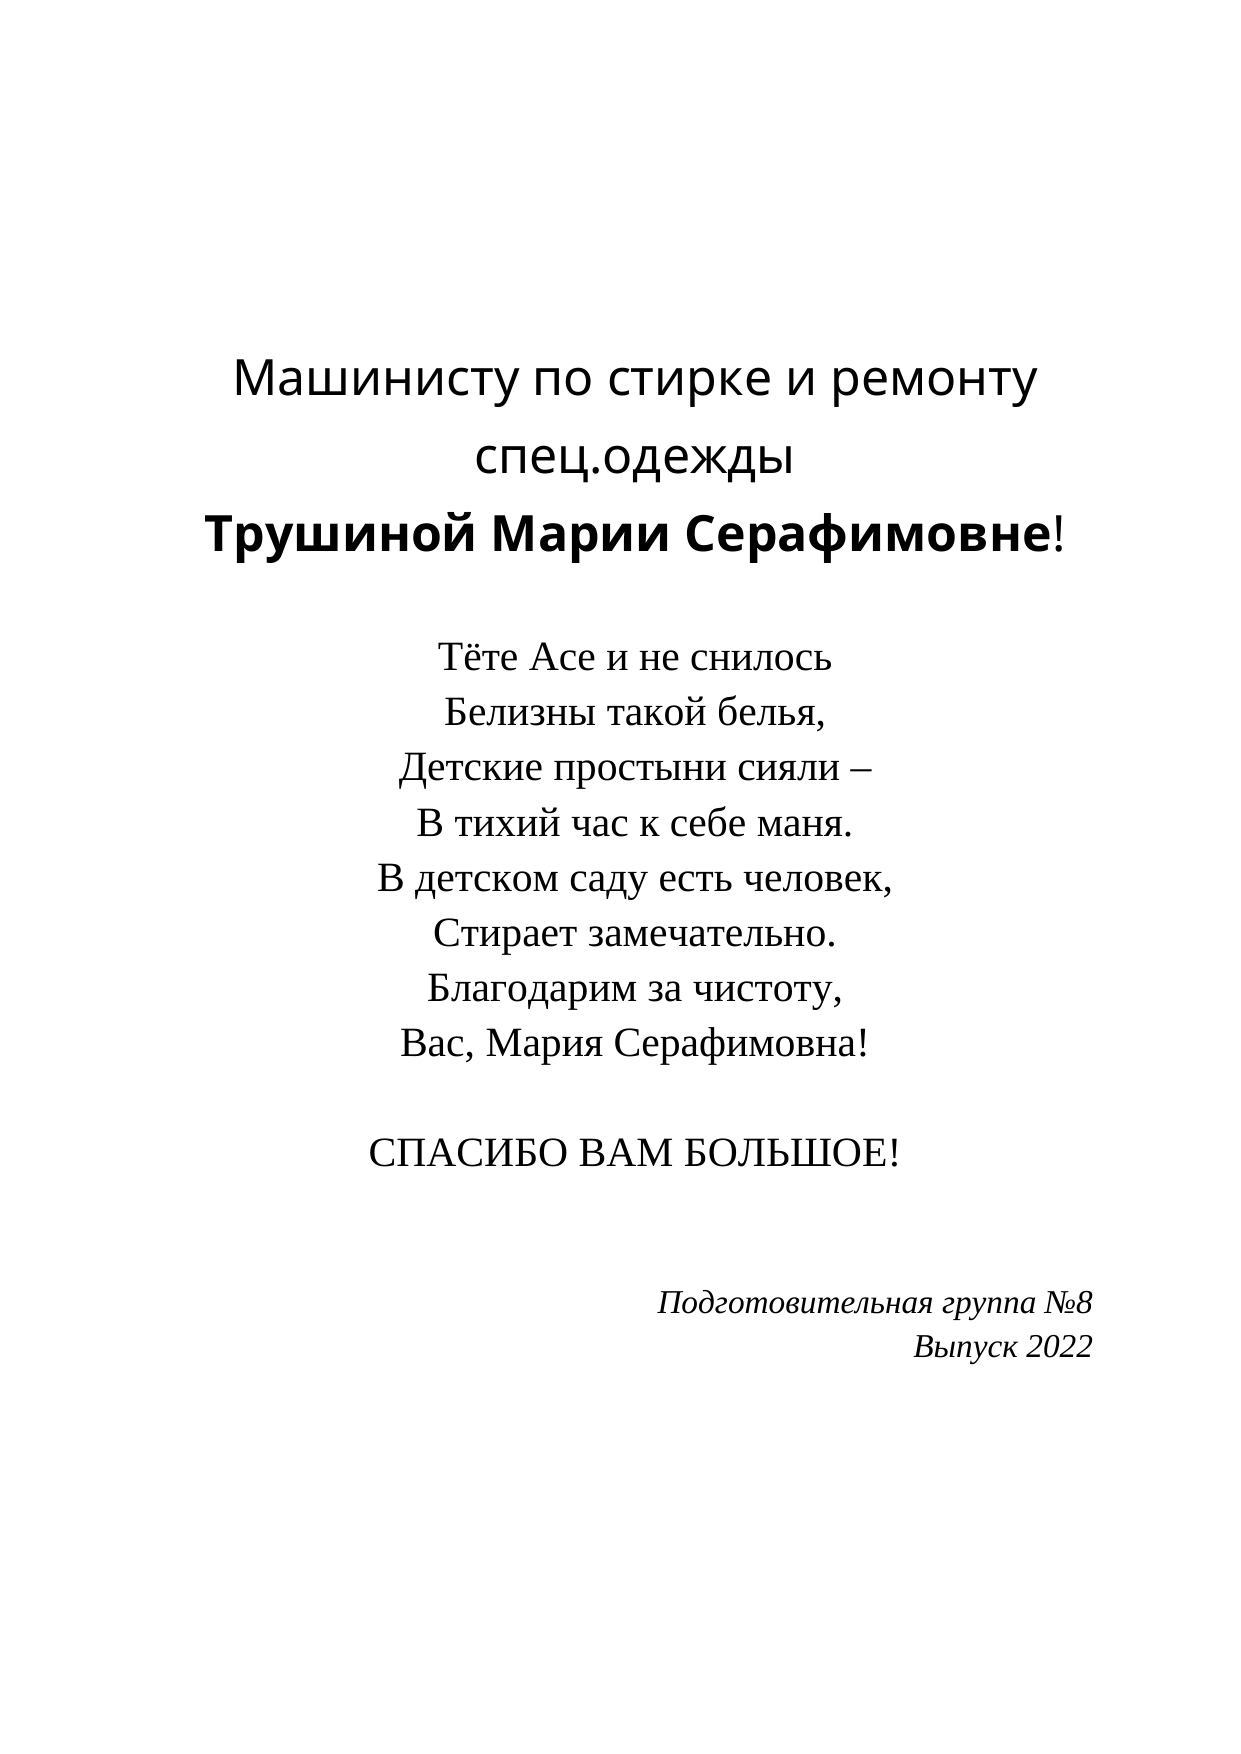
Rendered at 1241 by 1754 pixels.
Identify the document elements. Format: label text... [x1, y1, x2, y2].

text Белизны такой белья, [177, 687, 1093, 735]
text Стирает замечательно. [177, 907, 1093, 955]
text Машинисту по стирке и ремонту спец.одежды [177, 342, 1093, 488]
text Подготовительная группа №8 [177, 1282, 1093, 1320]
text Детские простыни сияли – [177, 742, 1093, 790]
text Благодарим за чистоту, [177, 962, 1093, 1010]
text Трушиной Марии Серафимовне! [177, 498, 1093, 566]
text СПАСИБО ВАМ БОЛЬШОЕ! [177, 1128, 1093, 1176]
text В тихий час к себе маня. [177, 797, 1093, 845]
text В детском саду есть человек, [177, 852, 1093, 900]
text Тёте Асе и не снилось [177, 632, 1093, 679]
text Выпуск 2022 [177, 1326, 1093, 1364]
text Вас, Мария Серафимовна! [177, 1017, 1093, 1065]
